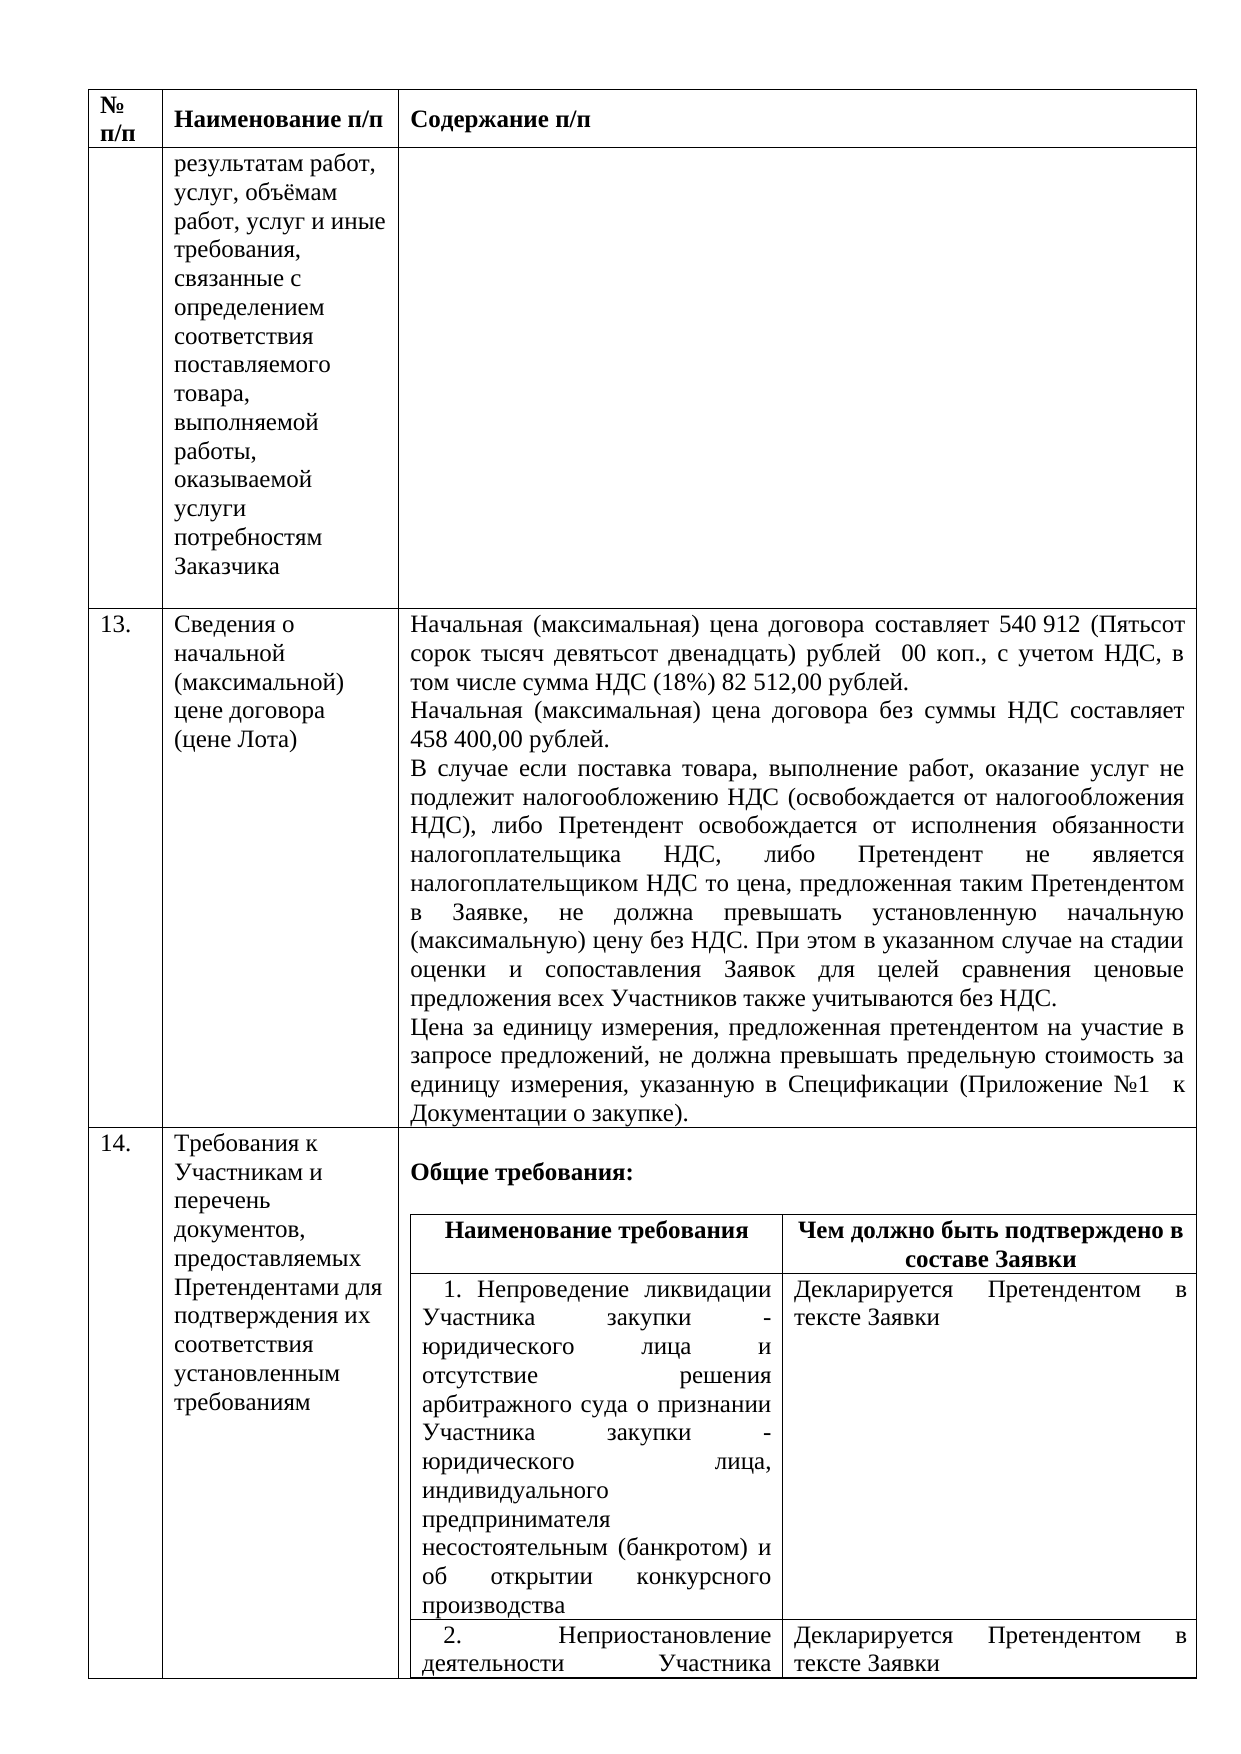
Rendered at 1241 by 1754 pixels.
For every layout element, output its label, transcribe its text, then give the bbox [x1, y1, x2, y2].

table_cell [89, 609, 162, 1127]
table_cell Сведения о начальной (максимальной) цене договора (цене Лота) [163, 609, 398, 1127]
table_cell [89, 1128, 162, 1678]
table_cell Общие требования: [399, 1128, 1196, 1678]
table_header Содержание п/п [399, 90, 1196, 147]
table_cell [399, 148, 1196, 608]
table_cell [89, 148, 162, 608]
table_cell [163, 1128, 398, 1678]
table_header Наименование п/п [163, 90, 398, 147]
table_cell Начальная (максимальная) цена договора составляет 540 912 (Пятьсот сорок тысяч девятьсот двенадцать) рублей 00 коп., с учетом НДС, в том числе сумма НДС (18%) 82 512,00 рублей. Начальная (максимальная) цена договора без суммы НДС составляет 458 400,00 рублей. В случае если поставка товара, выполнение работ, оказание услуг не подлежит налогообложению НДС (освобождается от налогообложения НДС), либо Претендент освобождается от исполнения обязанности налогоплательщика НДС, либо Претендент не является налогоплательщиком НДС то цена, предложенная таким Претендентом в Заявке, не должна превышать установленную начальную (максимальную) цену без НДС. При этом в указанном случае на стадии оценки и сопоставления Заявок для целей сравнения ценовые предложения всех Участников также учитываются без НДС. Цена за единицу измерения, предложенная претендентом на участие в запросе предложений, не должна превышать предельную стоимость за единицу измерения, указанную в Спецификации (Приложение №1 к Документации о закупке). [399, 609, 1196, 1127]
table_header № п/п [89, 90, 162, 147]
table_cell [163, 148, 398, 608]
